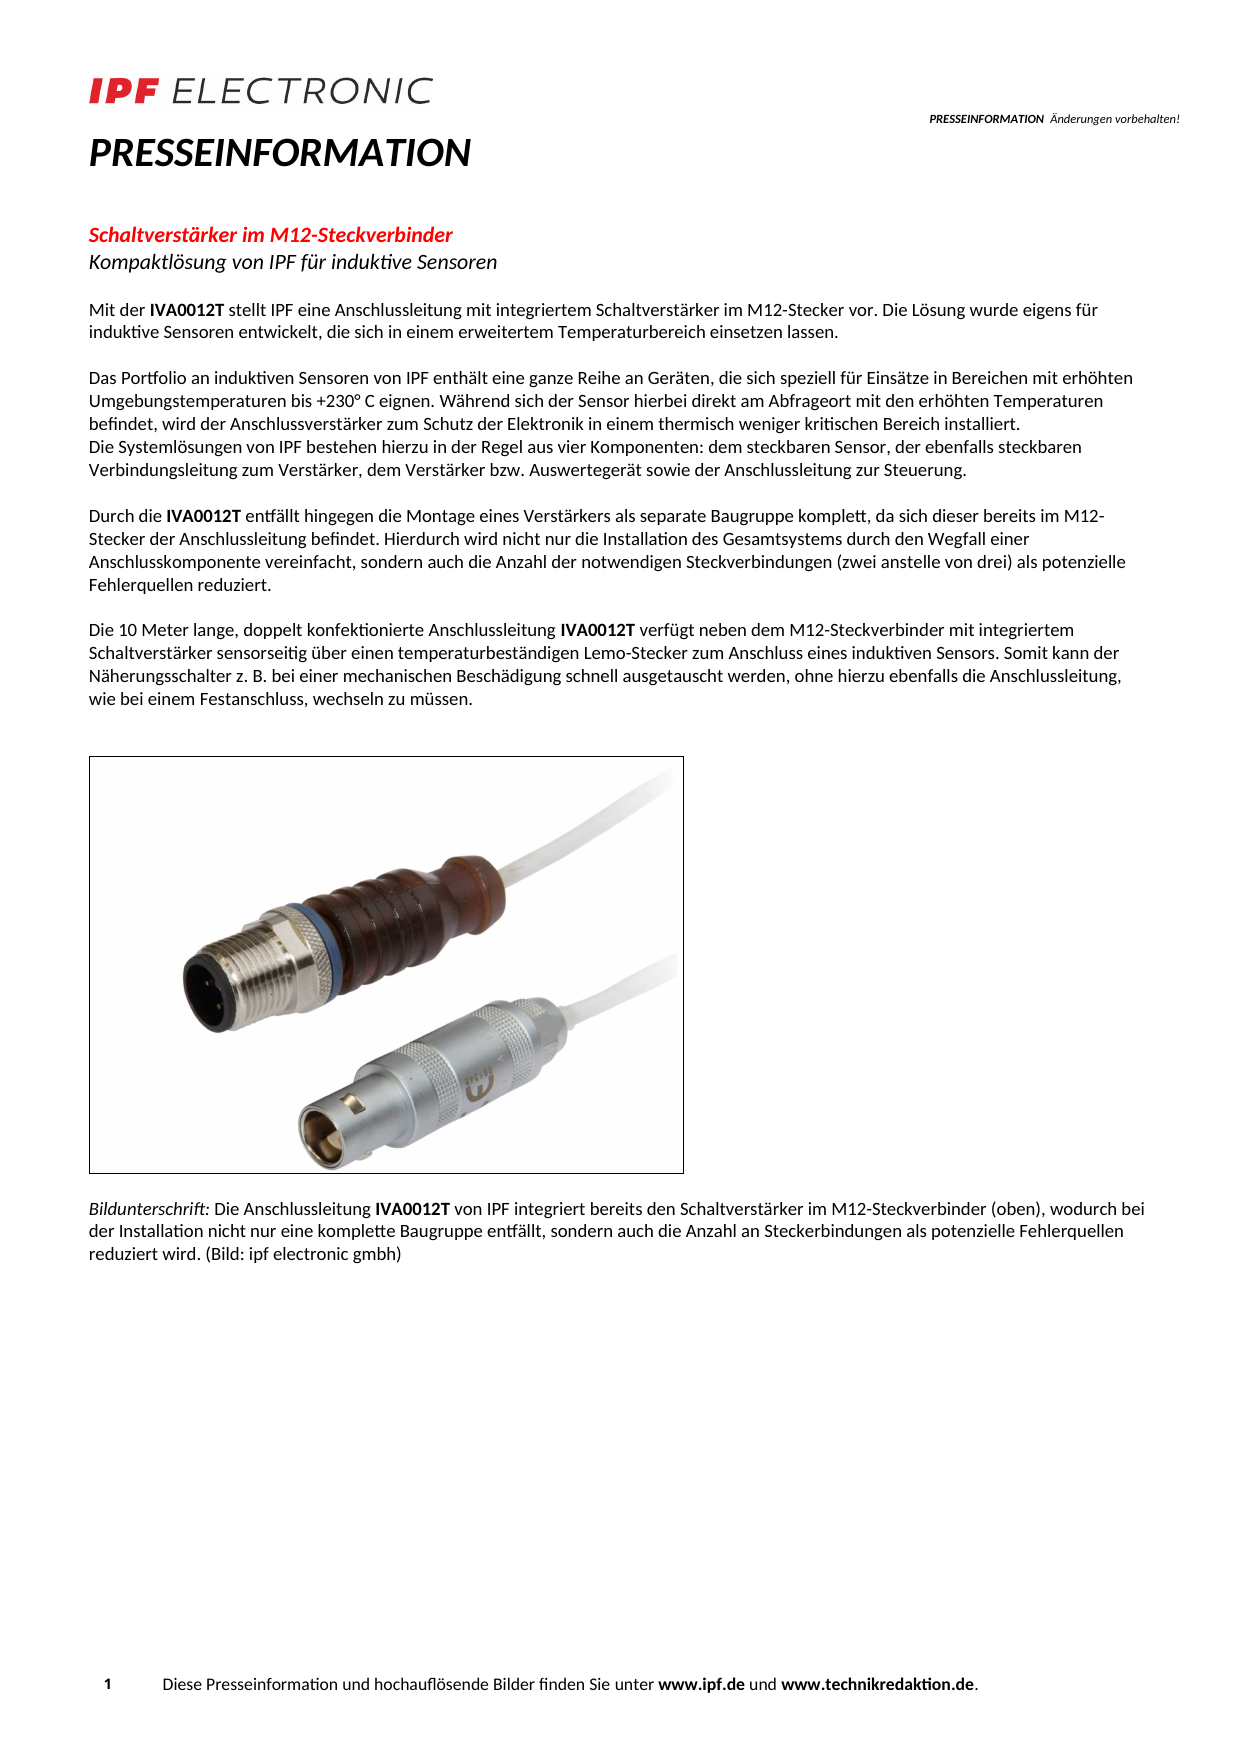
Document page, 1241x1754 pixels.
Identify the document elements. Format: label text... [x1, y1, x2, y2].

text Das Portfolio an induktiven Sensoren von IPF enthält eine ganze Reihe an Geräten, die sich speziell für Einsätze in Bereichen mit erhöhten Umgebungstemperaturen bis +230° C eignen. Während sich der Sensor hierbei direkt am Abfrageort mit den erhöhten Temperaturen befindet, wird der Anschlussverstärker zum Schutz der Elektronik in einem thermisch weniger kritischen Bereich installiert. [89, 366, 1152, 435]
text Die 10 Meter lange, doppelt konfektionierte Anschlussleitung IVA0012T verfügt neben dem M12-Steckverbinder mit integriertem Schaltverstärker sensorseitig über einen temperaturbeständigen Lemo-Stecker zum Anschluss eines induktiven Sensors. Somit kann der Näherungsschalter z. B. bei einer mechanischen Beschädigung schnell ausgetauscht werden, ohne hierzu ebenfalls die Anschlussleitung, wie bei einem Festanschluss, wechseln zu müssen. [89, 618, 1152, 710]
text Kompaktlösung von IPF für induktive Sensoren [89, 248, 1152, 275]
text Mit der IVA0012T stellt IPF eine Anschlussleitung mit integriertem Schaltverstärker im M12-Stecker vor. Die Lösung wurde eigens für induktive Sensoren entwickelt, die sich in einem erweitertem Temperaturbereich einsetzen lassen. [89, 298, 1152, 343]
text Durch die IVA0012T entfällt hingegen die Montage eines Verstärkers als separate Baugruppe komplett, da sich dieser bereits im M12-Stecker der Anschlussleitung befindet. Hierdurch wird nicht nur die Installation des Gesamtsystems durch den Wegfall einer Anschlusskomponente vereinfacht, sondern auch die Anzahl der notwendigen Steckverbindungen (zwei anstelle von drei) als potenzielle Fehlerquellen reduziert. [89, 504, 1152, 596]
picture [88, 72, 434, 111]
text Die Systemlösungen von IPF bestehen hierzu in der Regel aus vier Komponenten: dem steckbaren Sensor, der ebenfalls steckbaren Verbindungsleitung zum Verstärker, dem Verstärker bzw. Auswertegerät sowie der Anschlussleitung zur Steuerung. [89, 435, 1152, 481]
text Schaltverstärker im M12-Steckverbinder [89, 221, 1152, 248]
picture [90, 757, 683, 1173]
text Bildunterschrift: Die Anschlussleitung IVA0012T von IPF integriert bereits den Schaltverstärker im M12-Steckverbinder (oben), wodurch bei der Installation nicht nur eine komplette Baugruppe entfällt, sondern auch die Anzahl an Steckerbindungen als potenzielle Fehlerquellen reduziert wird. (Bild: ipf electronic gmbh) [89, 1197, 1152, 1265]
